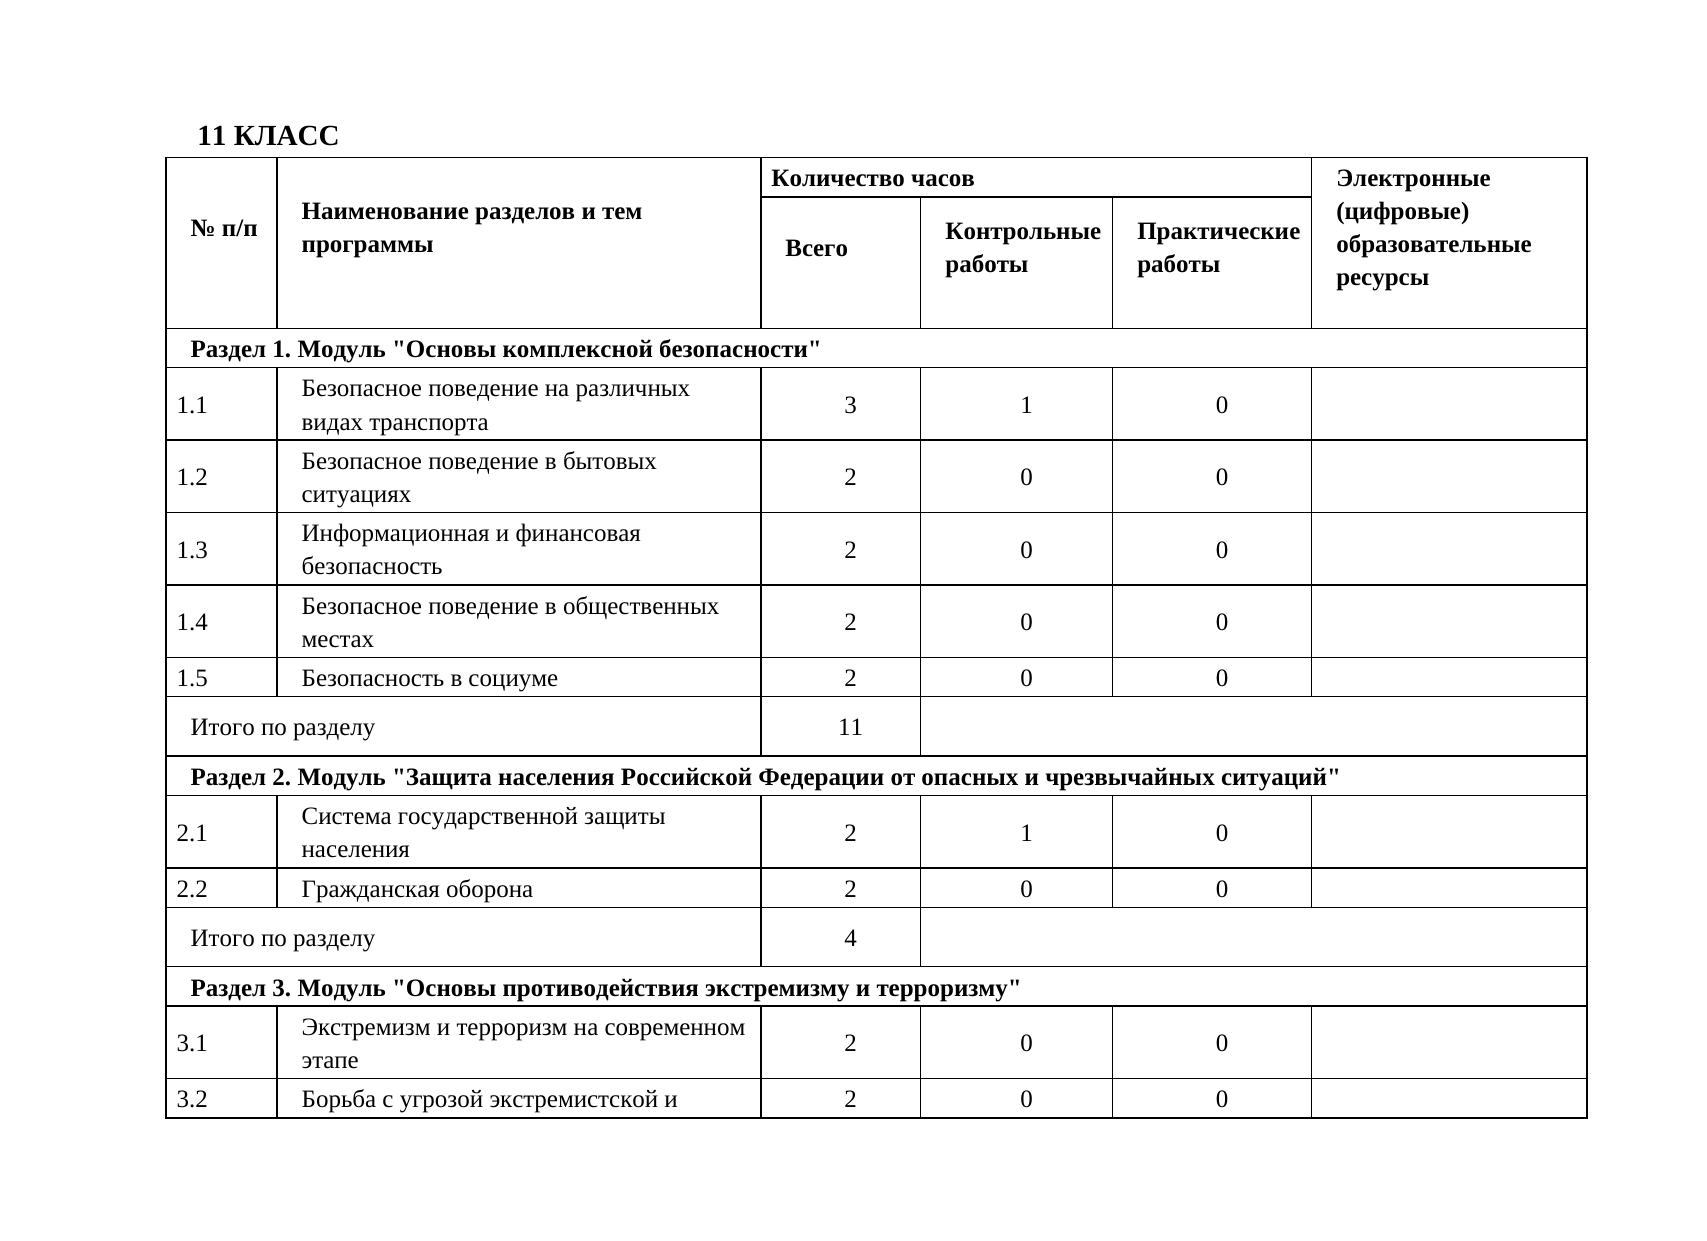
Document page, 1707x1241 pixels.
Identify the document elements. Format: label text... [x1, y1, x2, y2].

table_cell 1 [921, 368, 1112, 439]
table_cell 1.5 [167, 658, 276, 696]
table_cell Информационная и финансовая безопасность [278, 513, 760, 584]
table_cell 2.1 [167, 796, 276, 867]
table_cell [278, 1079, 760, 1117]
table_cell Раздел 1. Модуль "Основы комплексной безопасности" [167, 329, 1586, 367]
table_cell 0 [921, 586, 1112, 656]
table_cell Контрольные работы [921, 198, 1112, 327]
table_cell Итого по разделу [167, 908, 760, 966]
table_cell 2 [762, 1079, 920, 1117]
table_cell Система государственной защиты населения [278, 796, 760, 867]
table_cell [921, 697, 1586, 755]
table_cell 1 [921, 796, 1112, 867]
table_cell Раздел 2. Модуль "Защита населения Российской Федерации от опасных и чрезвычайных ситуаций" [167, 757, 1586, 794]
table_header Наименование разделов и тем программы [278, 158, 760, 327]
table_cell 2 [762, 441, 920, 512]
table_cell Итого по разделу [167, 697, 760, 755]
table_cell Безопасность в социуме [278, 658, 760, 696]
table_cell 3.2 [167, 1079, 276, 1117]
table_cell 0 [921, 513, 1112, 584]
table_cell Всего [762, 198, 920, 327]
table_cell 0 [1113, 586, 1311, 656]
table_cell 3.1 [167, 1007, 276, 1078]
table_cell 2 [762, 869, 920, 906]
table_cell 2 [762, 658, 920, 696]
table_header Количество часов [762, 158, 1311, 196]
table_cell [1312, 796, 1586, 867]
table_cell 1.4 [167, 586, 276, 656]
table_header Электронные (цифровые) образовательные ресурсы [1312, 158, 1586, 327]
table_cell 1.1 [167, 368, 276, 439]
table_cell [1312, 1079, 1586, 1117]
table_cell 0 [921, 869, 1112, 906]
table_cell [1312, 513, 1586, 584]
table_cell 2 [762, 586, 920, 656]
table_cell Экстремизм и терроризм на современном этапе [278, 1007, 760, 1078]
table_cell [1312, 441, 1586, 512]
table_cell [1312, 1007, 1586, 1078]
table_cell 0 [921, 1007, 1112, 1078]
table_cell 4 [762, 908, 920, 966]
table_cell 0 [921, 658, 1112, 696]
table_cell 0 [1113, 1007, 1311, 1078]
table_cell 3 [762, 368, 920, 439]
table_cell [1312, 586, 1586, 656]
table_cell [1312, 368, 1586, 439]
table_cell Практические работы [1113, 198, 1311, 327]
table_cell 0 [921, 1079, 1112, 1117]
table_cell [1312, 869, 1586, 906]
table_cell [921, 908, 1586, 966]
table_cell 0 [921, 441, 1112, 512]
table_cell 2 [762, 1007, 920, 1078]
table_header № п/п [167, 158, 276, 327]
table_cell Гражданская оборона [278, 869, 760, 906]
table_cell Безопасное поведение на различных видах транспорта [278, 368, 760, 439]
table_cell 0 [1113, 368, 1311, 439]
table_cell 0 [1113, 1079, 1311, 1117]
table_cell 2.2 [167, 869, 276, 906]
table_cell 11 [762, 697, 920, 755]
table_cell Безопасное поведение в бытовых ситуациях [278, 441, 760, 512]
table_cell 0 [1113, 441, 1311, 512]
table_cell 1.2 [167, 441, 276, 512]
table_cell 0 [1113, 513, 1311, 584]
table_cell 2 [762, 513, 920, 584]
table_cell 0 [1113, 796, 1311, 867]
text 11 КЛАСС [190, 118, 1618, 152]
table_cell 1.3 [167, 513, 276, 584]
table_cell [1312, 658, 1586, 696]
table_cell Безопасное поведение в общественных местах [278, 586, 760, 656]
table_cell 0 [1113, 869, 1311, 906]
table_cell 2 [762, 796, 920, 867]
table_cell 0 [1113, 658, 1311, 696]
table_cell Раздел 3. Модуль "Основы противодействия экстремизму и терроризму" [167, 967, 1586, 1005]
